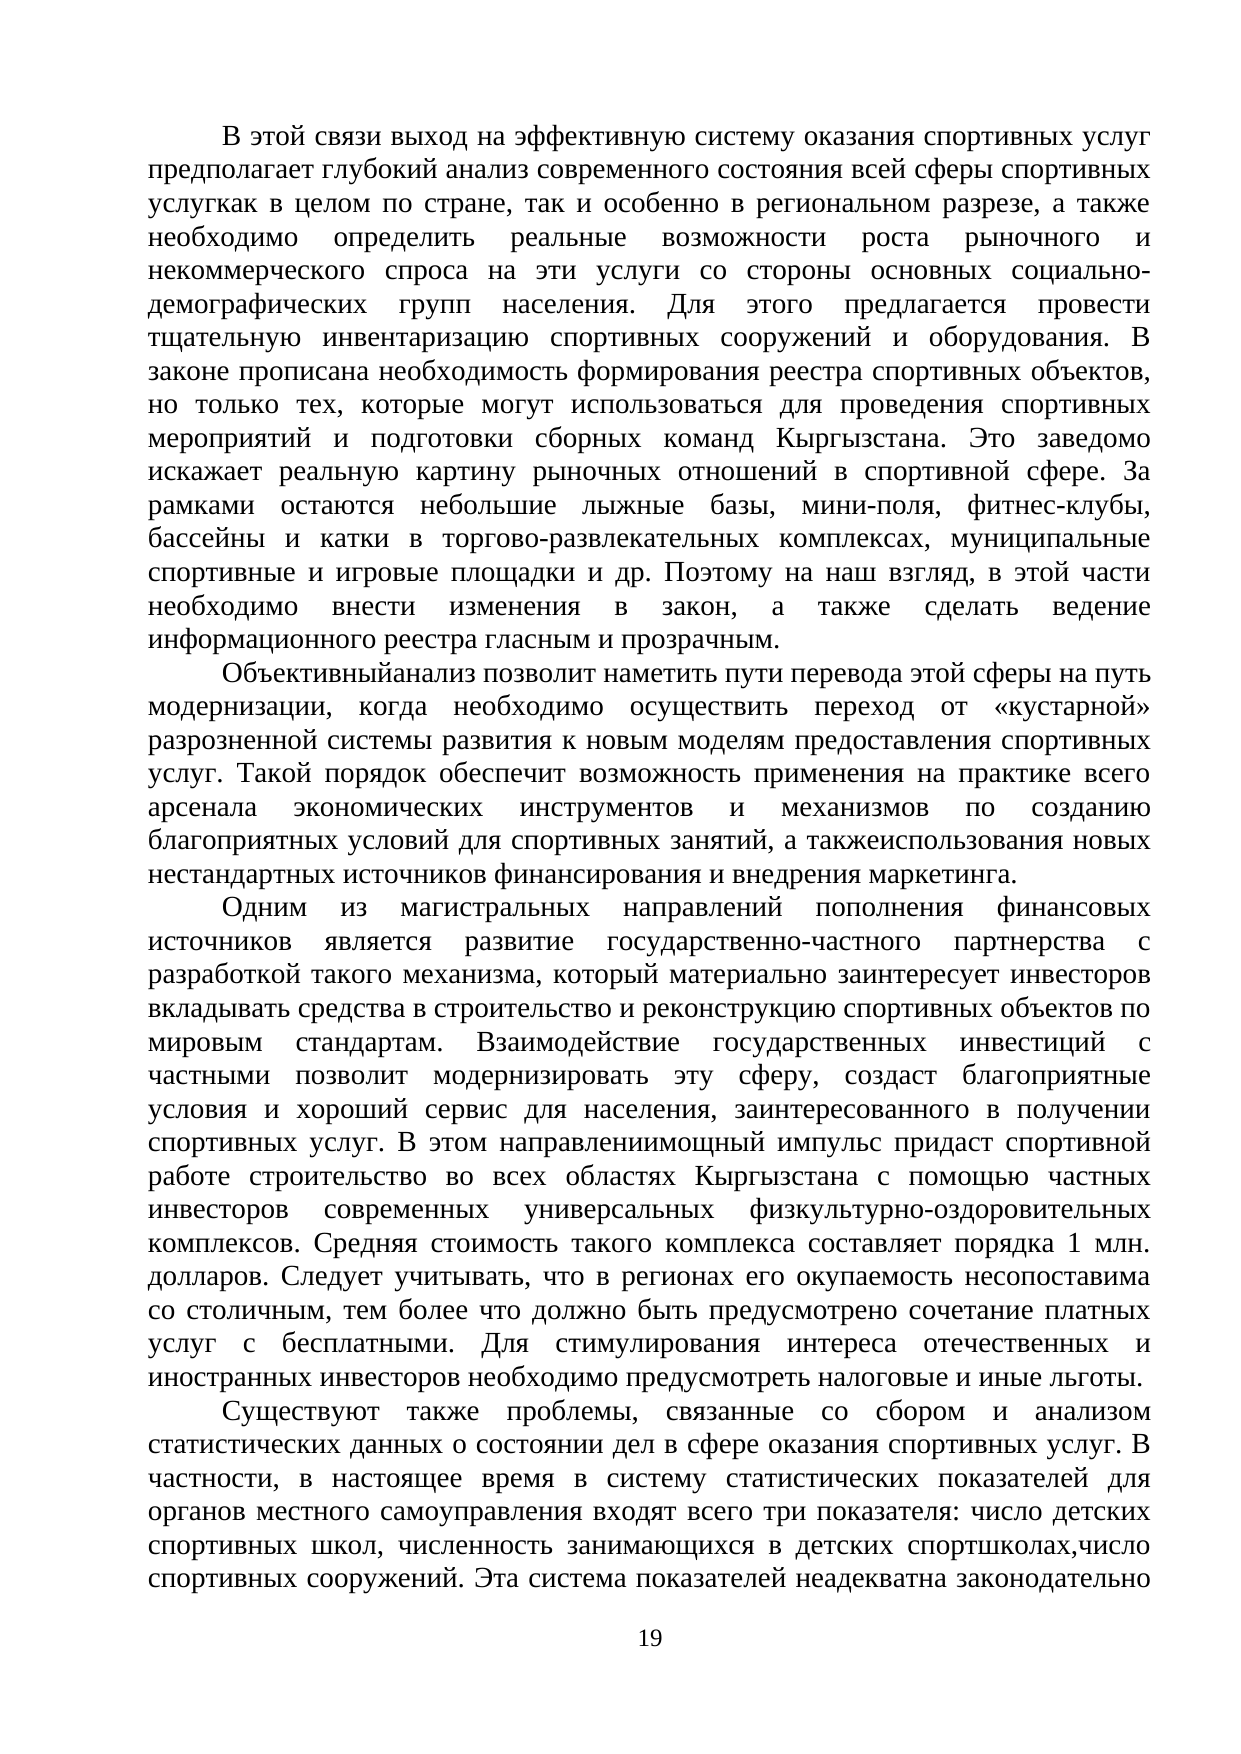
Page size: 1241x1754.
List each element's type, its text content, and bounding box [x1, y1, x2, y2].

text Одним из магистральных направлений пополнения финансовых источников является развитие государственно-частного партнерства с разработкой такого механизма, который материально заинтересует инвесторов вкладывать средства в строительство и реконструкцию спортивных объектов по мировым стандартам. Взаимодействие государственных инвестиций с частными позволит модернизировать эту сферу, создаст благоприятные условия и хороший сервис для населения, заинтересованного в получении спортивных услуг. В этом направлениимощный импульс придаст спортивной работе строительство во всех областях Кыргызстана с помощью частных инвесторов современных универсальных физкультурно-оздоровительных комплексов. Средняя стоимость такого комплекса составляет порядка 1 млн. долларов. Следует учитывать, что в регионах его окупаемость несопоставима со столичным, тем более что должно быть предусмотрено сочетание платных услуг с бесплатными. Для стимулирования интереса отечественных и иностранных инвесторов необходимо предусмотреть налоговые и иные льготы. [148, 889, 1152, 1393]
text В этой связи выход на эффективную систему оказания спортивных услуг предполагает глубокий анализ современного состояния всей сферы спортивных услугкак в целом по стране, так и особенно в региональном разрезе, а также необходимо определить реальные возможности роста рыночного и некоммерческого спроса на эти услуги со стороны основных социально-демографических групп населения. Для этого предлагается провести тщательную инвентаризацию спортивных сооружений и оборудования. В законе прописана необходимость формирования реестра спортивных объектов, но только тех, которые могут использоваться для проведения спортивных мероприятий и подготовки сборных команд Кыргызстана. Это заведомо искажает реальную картину рыночных отношений в спортивной сфере. За рамками остаются небольшие лыжные базы, мини-поля, фитнес-клубы, бассейны и катки в торгово-развлекательных комплексах, муниципальные спортивные и игровые площадки и др. Поэтому на наш взгляд, в этой части необходимо внести изменения в закон, а также сделать ведение информационного реестра гласным и прозрачным. [148, 118, 1152, 655]
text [148, 1393, 1152, 1594]
text Объективныйанализ позволит наметить пути перевода этой сферы на путь модернизации, когда необходимо осуществить переход от «кустарной» разрозненной системы развития к новым моделям предоставления спортивных услуг. Такой порядок обеспечит возможность применения на практике всего арсенала экономических инструментов и механизмов по созданию благоприятных условий для спортивных занятий, а такжеиспользования новых нестандартных источников финансирования и внедрения маркетинга. [148, 655, 1152, 889]
